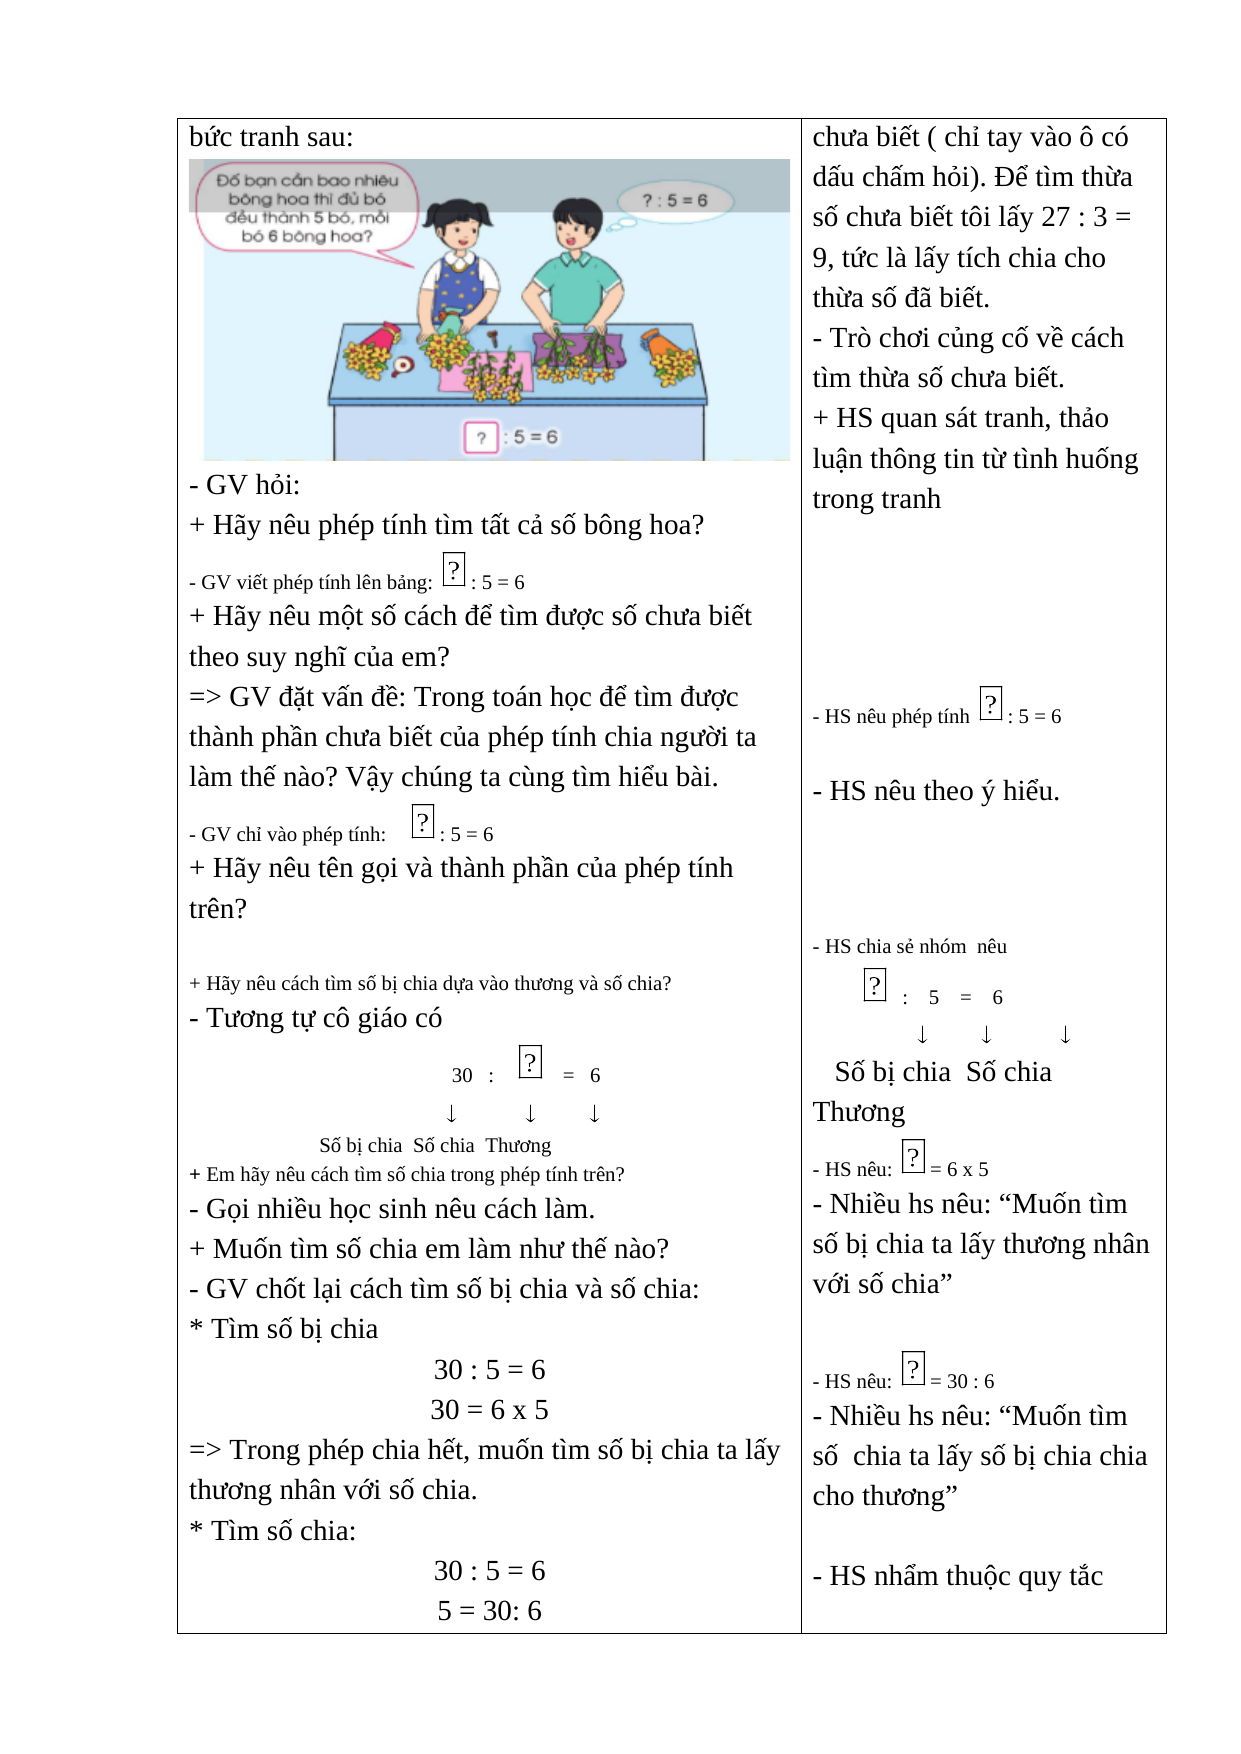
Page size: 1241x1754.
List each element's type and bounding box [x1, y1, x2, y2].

table_cell [802, 119, 1166, 1633]
table_cell [178, 119, 801, 1633]
picture [188, 159, 790, 461]
